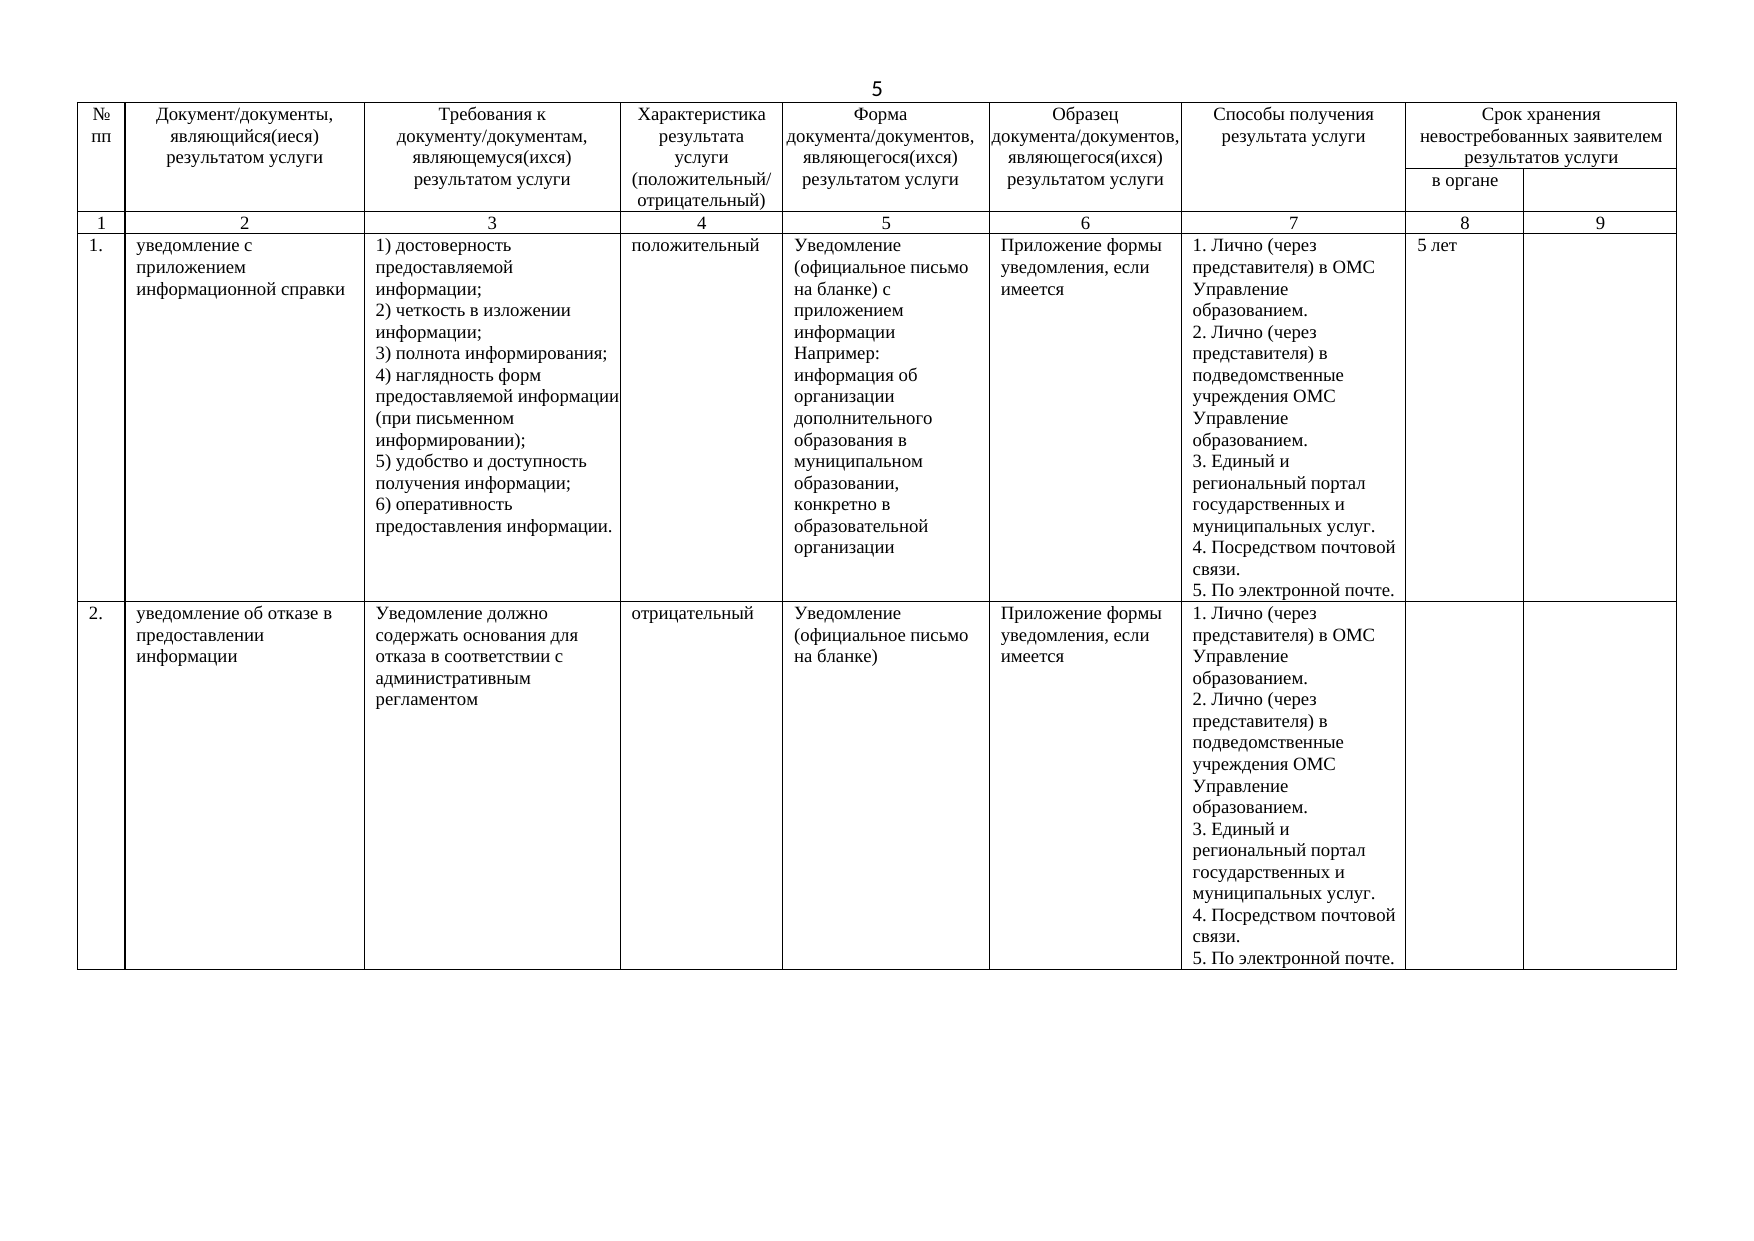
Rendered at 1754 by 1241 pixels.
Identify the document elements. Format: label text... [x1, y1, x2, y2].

table_cell [1524, 234, 1676, 601]
table_header Образец документа/документов, являющегося(ихся) результатом услуги [990, 103, 1181, 211]
table_cell [1406, 602, 1523, 968]
table_cell отрицательный [621, 602, 782, 968]
table_header Форма документа/документов, являющегося(ихся) результатом услуги [783, 103, 989, 211]
table_cell положительный [621, 234, 782, 601]
table_cell 3 [365, 212, 620, 233]
table_cell 6 [990, 212, 1181, 233]
table_header Характеристика результата услуги (положительный/ отрицательный) [621, 103, 782, 211]
table_cell 2 [126, 212, 364, 233]
table_cell 1. Лично (через представителя) в ОМС Управление образованием. 2. Лично (через представителя) в подведомственные учреждения ОМС Управление образованием. 3. Единый и региональный портал государственных и муниципальных услуг. 4. Посредством почтовой связи. 5. По электронной почте. [1182, 602, 1405, 968]
table_cell 1 [78, 212, 124, 233]
table_cell Приложение формы уведомления, если имеется [990, 602, 1181, 968]
table_cell 2. [78, 602, 124, 968]
table_cell Уведомление (официальное письмо на бланке) с приложением информации Например: информация об организации дополнительного образования в муниципальном образовании, конкретно в образовательной организации [783, 234, 989, 601]
table_cell 5 лет [1406, 234, 1523, 601]
table_header № пп [78, 103, 124, 211]
table_cell 1. Лично (через представителя) в ОМС Управление образованием. 2. Лично (через представителя) в подведомственные учреждения ОМС Управление образованием. 3. Единый и региональный портал государственных и муниципальных услуг. 4. Посредством почтовой связи. 5. По электронной почте. [1182, 234, 1405, 601]
table_cell [1524, 169, 1676, 211]
table_cell [1524, 602, 1676, 968]
table_cell 1) достоверность предоставляемой информации; 2) четкость в изложении информации; 3) полнота информирования; 4) наглядность форм предоставляемой информации (при письменном информировании); 5) удобство и доступность получения информации; 6) оперативность предоставления информации. [365, 234, 620, 601]
table_cell 8 [1406, 212, 1523, 233]
table_cell 9 [1524, 212, 1676, 233]
table_cell Уведомление (официальное письмо на бланке) [783, 602, 989, 968]
table_header Способы получения результата услуги [1182, 103, 1405, 211]
table_cell Уведомление должно содержать основания для отказа в соответствии с административным регламентом [365, 602, 620, 968]
table_cell уведомление об отказе в предоставлении информации [126, 602, 364, 968]
table_cell 4 [621, 212, 782, 233]
table_cell Приложение формы уведомления, если имеется [990, 234, 1181, 601]
table_header Требования к документу/документам, являющемуся(ихся) результатом услуги [365, 103, 620, 211]
table_cell уведомление с приложением информационной справки [126, 234, 364, 601]
table_cell в органе [1406, 169, 1523, 211]
table_cell 7 [1182, 212, 1405, 233]
table_header Документ/документы, являющийся(иеся) результатом услуги [126, 103, 364, 211]
table_cell 5 [783, 212, 989, 233]
table_cell 1. [78, 234, 124, 601]
table_header Срок хранения невостребованных заявителем результатов услуги [1406, 103, 1676, 168]
